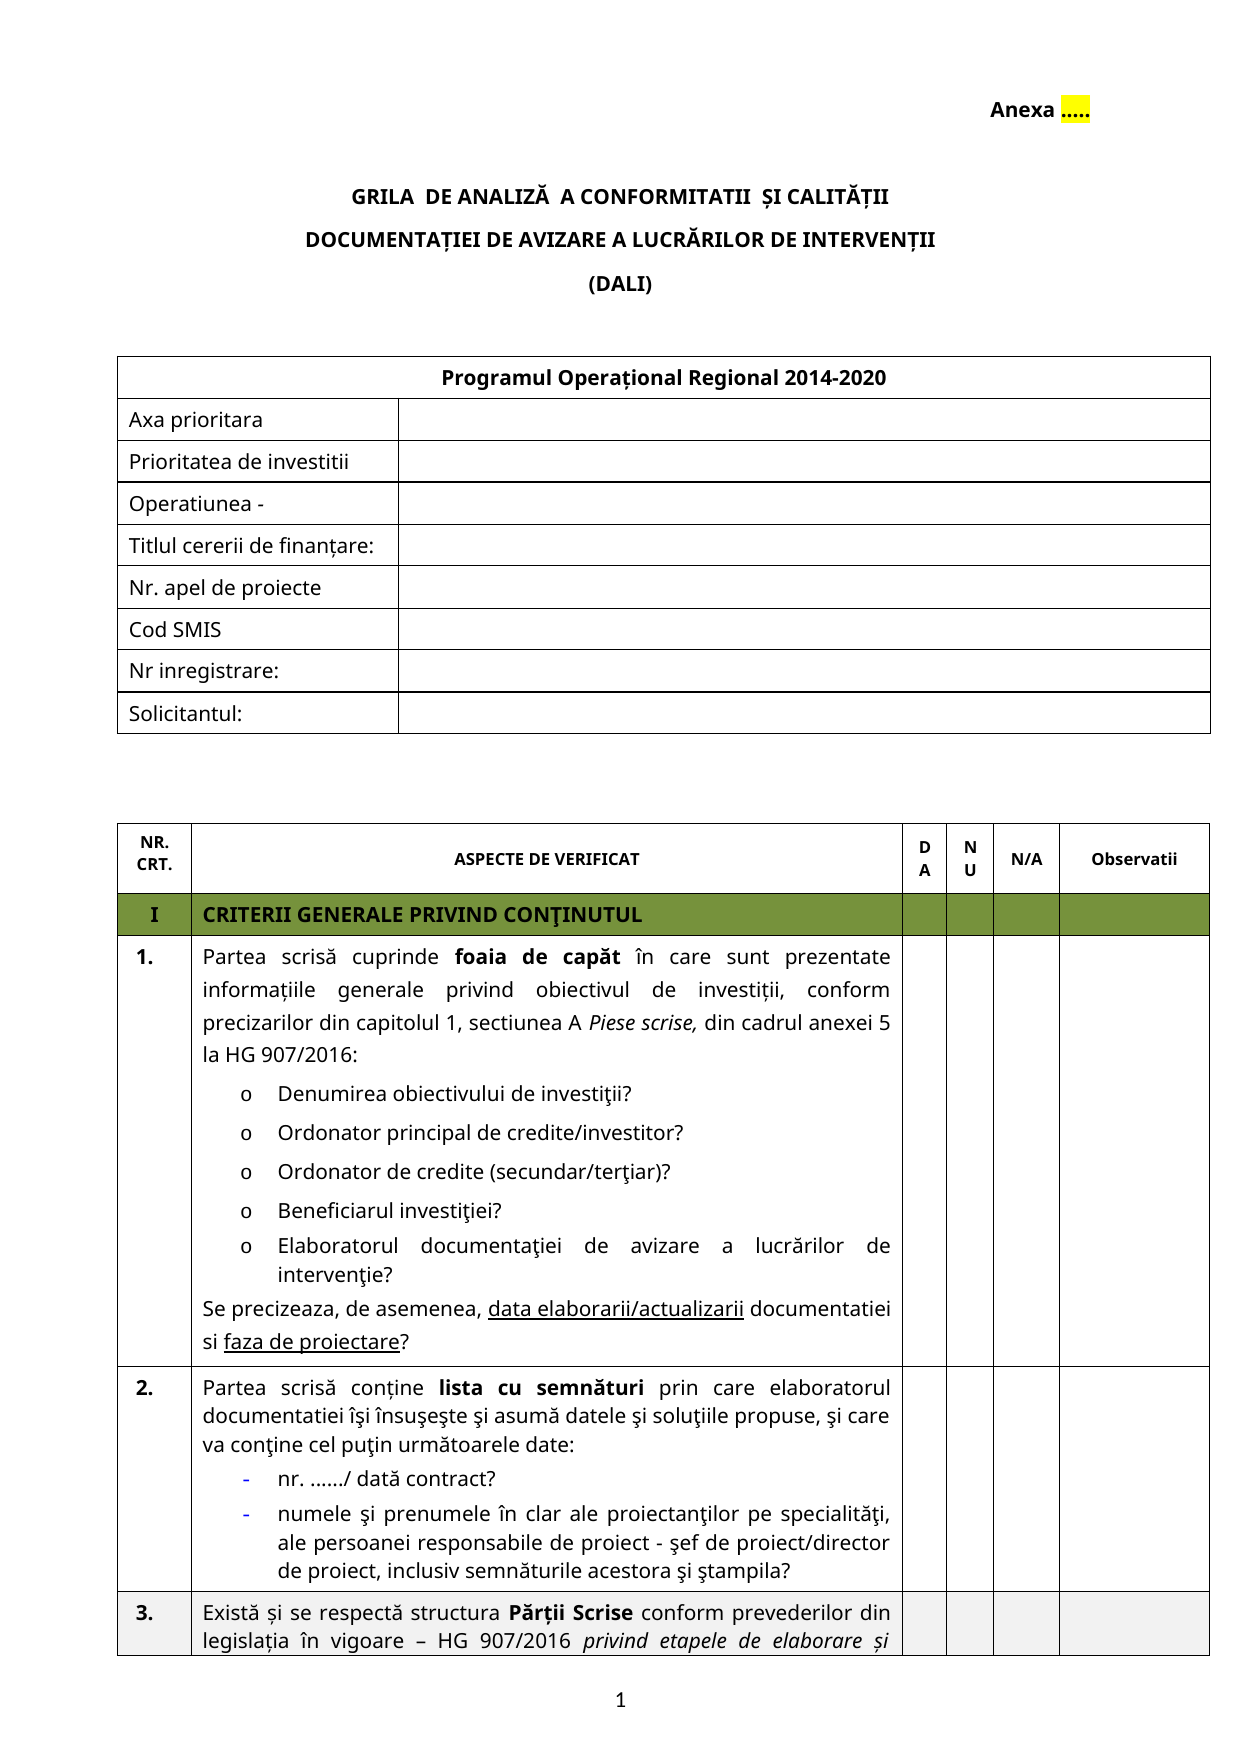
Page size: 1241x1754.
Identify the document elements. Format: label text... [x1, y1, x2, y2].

table_cell [118, 936, 191, 1366]
table_cell [903, 936, 946, 1366]
table_cell [947, 894, 993, 935]
text (DALI) [150, 269, 1090, 297]
table_header Observatii [1060, 824, 1209, 893]
table_cell [1060, 1592, 1209, 1655]
table_header NR. CRT. [118, 824, 191, 893]
table_cell Cod SMIS [118, 609, 398, 649]
table_cell [399, 566, 1210, 607]
table_cell Partea scrisă cuprinde foaia de capăt în care sunt prezentate informaţiile generale privind obiectivul de investiţii, conform precizarilor din capitolul 1, sectiunea A Piese scrise, din cadrul anexei 5 la HG 907/2016: Denumirea obiectivului de investiţii? Ordonator principal de credite/investitor? Ordonator de credite (secundar/terţiar)? Beneficiarul investiţiei? Elaboratorul documentaţiei de avizare a lucrărilor de intervenţie? Se precizeaza, de asemenea, data elaborarii/actualizarii documentatiei si faza de proiectare? [192, 936, 902, 1366]
table_cell [903, 894, 946, 935]
table_cell [947, 936, 993, 1366]
table_cell Titlul cererii de finanţare: [118, 525, 398, 565]
table_cell [1060, 894, 1209, 935]
table_header N/A [994, 824, 1059, 893]
table_cell [399, 609, 1210, 649]
table_cell [118, 1367, 191, 1591]
table_cell Operatiunea - [118, 483, 398, 523]
text Anexa ..... [150, 95, 1061, 123]
table_cell [994, 1592, 1059, 1655]
table_cell [994, 1367, 1059, 1591]
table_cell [192, 1592, 902, 1655]
table_cell [399, 399, 1210, 439]
table_cell Nr. apel de proiecte [118, 566, 398, 607]
table_cell [399, 650, 1210, 691]
table_cell [947, 1592, 993, 1655]
table_cell [1060, 936, 1209, 1366]
table_cell I [118, 894, 191, 935]
table_cell [1060, 1367, 1209, 1591]
table_cell [399, 483, 1210, 523]
table_cell [994, 936, 1059, 1366]
table_cell [994, 894, 1059, 935]
table_cell Nr inregistrare: [118, 650, 398, 691]
table_cell Partea scrisă conține lista cu semnături prin care elaboratorul documentatiei îşi însuşeşte şi asumă datele şi soluţiile propuse, şi care va conţine cel puţin următoarele date: nr. ....../ dată contract? numele şi prenumele în clar ale proiectanţilor pe specialităţi, ale persoanei responsabile de proiect - şef de proiect/director de proiect, inclusiv semnăturile acestora şi ştampila? [192, 1367, 902, 1591]
table_cell [118, 1592, 191, 1655]
table_cell [399, 525, 1210, 565]
table_header Programul Operaţional Regional 2014-2020 [118, 357, 1210, 397]
table_cell [903, 1592, 946, 1655]
table_header DA [903, 824, 946, 893]
table_cell Axa prioritara [118, 399, 398, 439]
table_cell [903, 1367, 946, 1591]
table_cell [399, 693, 1210, 733]
table_cell CRITERII GENERALE PRIVIND CONŢINUTUL [192, 894, 902, 935]
table_cell [399, 441, 1210, 481]
text GRILA DE ANALIZĂ A CONFORMITATII ȘI CALITĂȚII [150, 182, 1090, 210]
text DOCUMENTAŢIEI DE AVIZARE A LUCRĂRILOR DE INTERVENŢII [150, 225, 1090, 254]
table_cell Solicitantul: [118, 693, 398, 733]
table_header ASPECTE DE VERIFICAT [192, 824, 902, 893]
table_cell [947, 1367, 993, 1591]
table_cell Prioritatea de investitii [118, 441, 398, 481]
table_header NU [947, 824, 993, 893]
